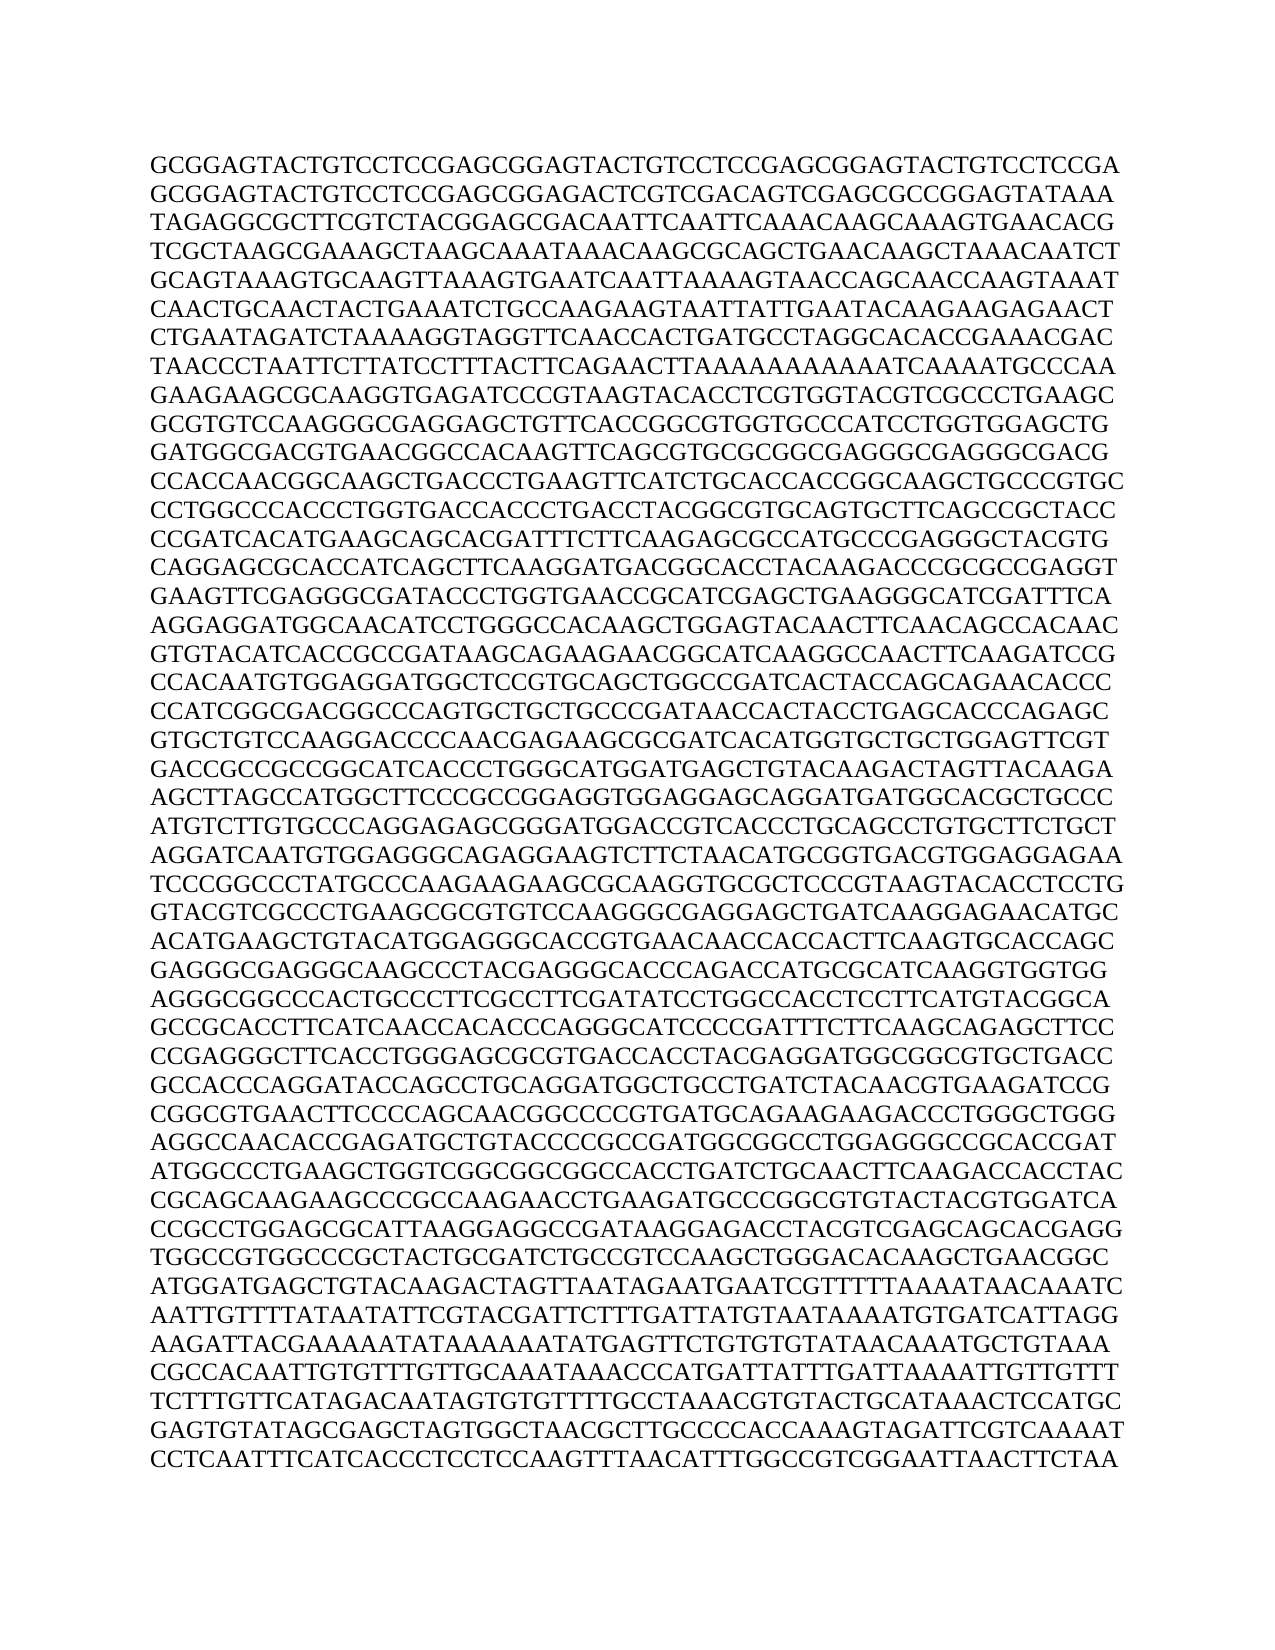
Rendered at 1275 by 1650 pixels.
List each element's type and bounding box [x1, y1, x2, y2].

text [150, 150, 1125, 1472]
